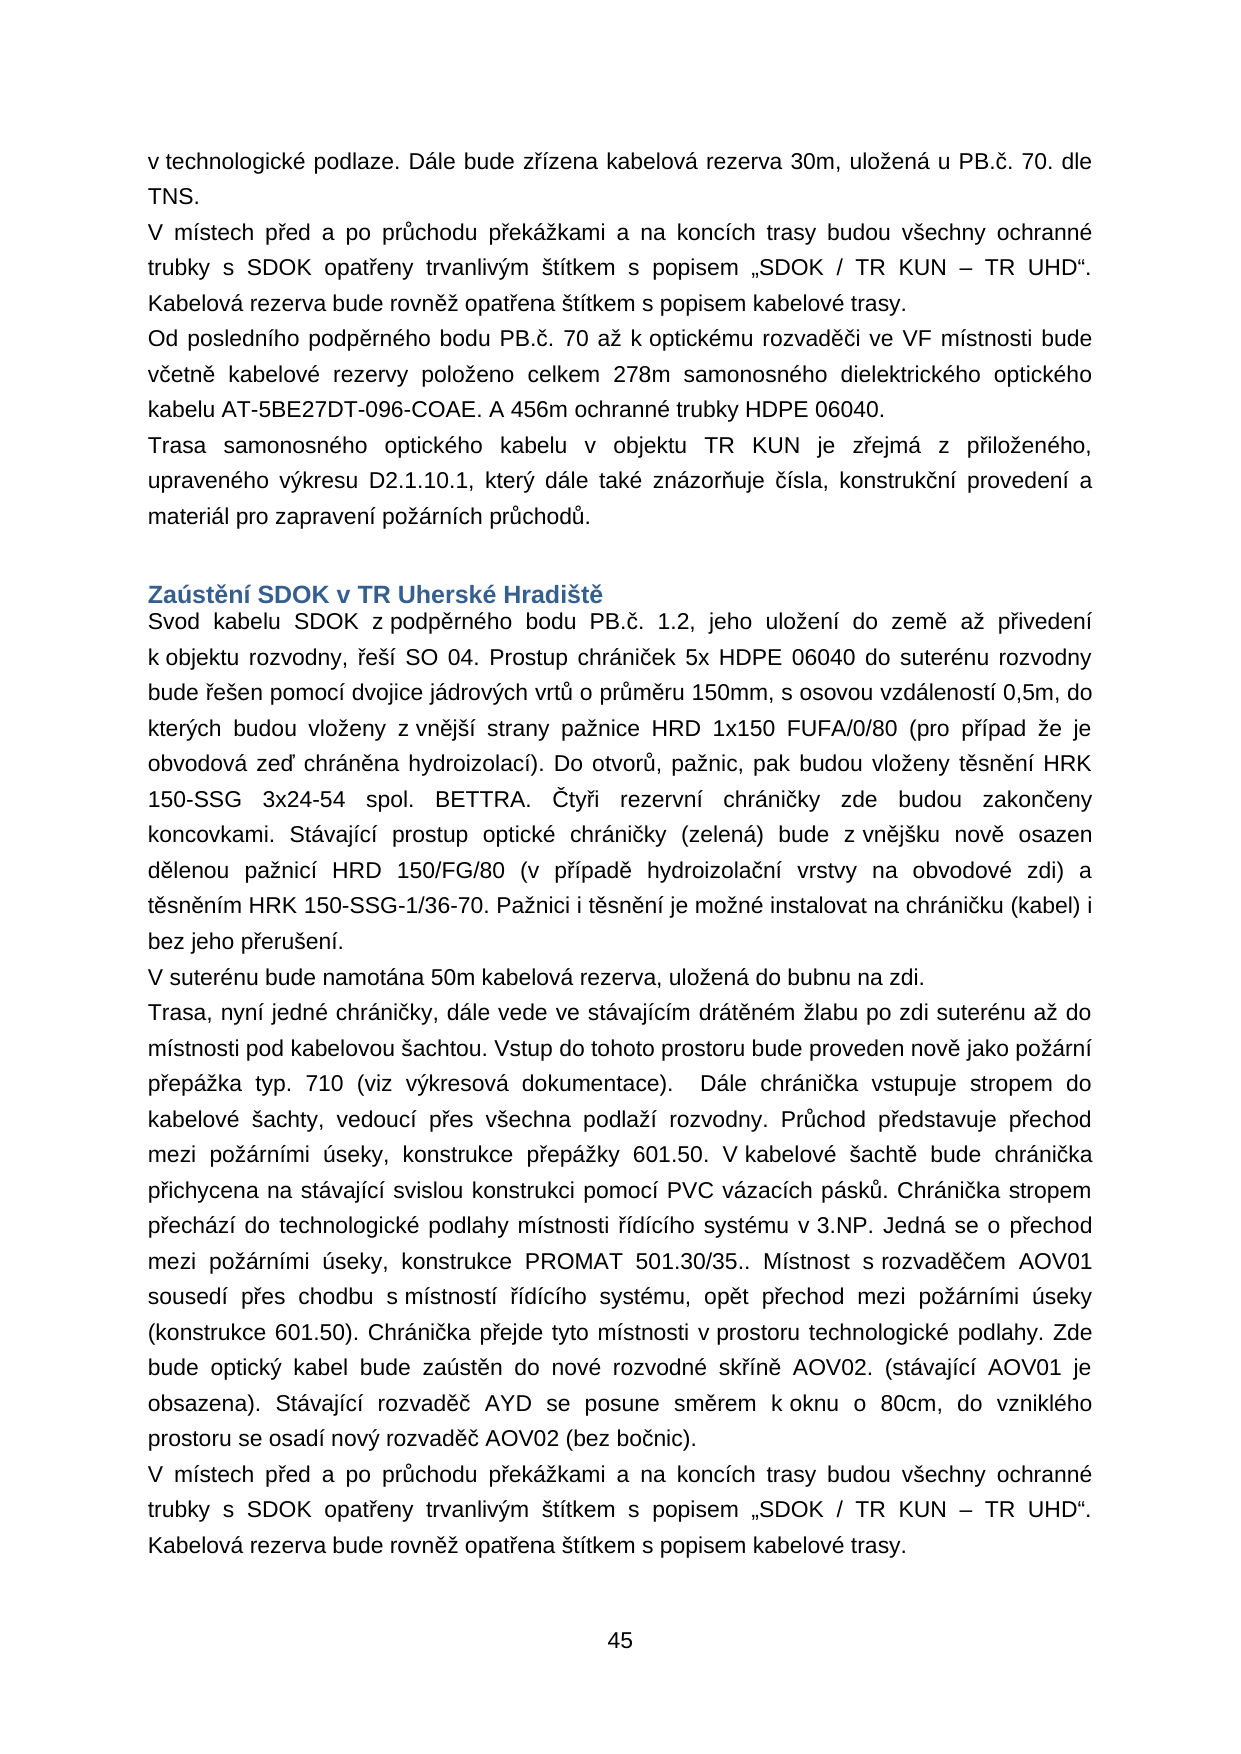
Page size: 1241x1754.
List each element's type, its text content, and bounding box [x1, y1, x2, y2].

text Trasa, nyní jedné chráničky, dále vede ve stávajícím drátěném žlabu po zdi suterénu až do místnosti pod kabelovou šachtou. Vstup do tohoto prostoru bude proveden nově jako požární přepážka typ. 710 (viz výkresová dokumentace). Dále chránička vstupuje stropem do kabelové šachty, vedoucí přes všechna podlaží rozvodny. Průchod představuje přechod mezi požárními úseky, konstrukce přepážky 601.50. V kabelové šachtě bude chránička přichycena na stávající svislou konstrukci pomocí PVC vázacích pásků. Chránička stropem přechází do technologické podlahy místnosti řídícího systému v 3.NP. Jedná se o přechod mezi požárními úseky, konstrukce PROMAT 501.30/35.. Místnost s rozvaděčem AOV01 sousedí přes chodbu s místností řídícího systému, opět přechod mezi požárními úseky (konstrukce 601.50). Chránička přejde tyto místnosti v prostoru technologické podlahy. Zde bude optický kabel bude zaústěn do nové rozvodné skříně AOV02. (stávající AOV01 je obsazena). Stávající rozvaděč AYD se posune směrem k oknu o 80cm, do vzniklého prostoru se osadí nový rozvaděč AOV02 (bez bočnic). [148, 999, 1093, 1452]
text Trasa samonosného optického kabelu v objektu TR KUN je zřejmá z přiloženého, upraveného výkresu D2.1.10.1, který dále také znázorňuje čísla, konstrukční provedení a materiál pro zapravení požárních průchodů. [148, 432, 1093, 529]
text Od posledního podpěrného bodu PB.č. 70 až k optickému rozvaděči ve VF místnosti bude včetně kabelové rezervy položeno celkem 278m samonosného dielektrického optického kabelu AT-5BE27DT-096-COAE. A 456m ochranné trubky HDPE 06040. [148, 325, 1093, 423]
text V místech před a po průchodu překážkami a na koncích trasy budou všechny ochranné trubky s SDOK opatřeny trvanlivým štítkem s popisem „SDOK / TR KUN – TR UHD“. Kabelová rezerva bude rovněž opatřena štítkem s popisem kabelové trasy. [148, 219, 1093, 316]
text V suterénu bude namotána 50m kabelová rezerva, uložená do bubnu na zdi. [148, 963, 1093, 990]
text Svod kabelu SDOK z podpěrného bodu PB.č. 1.2, jeho uložení do země až přivedení k objektu rozvodny, řeší SO 04. Prostup chrániček 5x HDPE 06040 do suterénu rozvodny bude řešen pomocí dvojice jádrových vrtů o průměru 150mm, s osovou vzdáleností 0,5m, do kterých budou vloženy z vnější strany pažnice HRD 1x150 FUFA/0/80 (pro případ že je obvodová zeď chráněna hydroizolací). Do otvorů, pažnic, pak budou vloženy těsnění HRK 150-SSG 3x24-54 spol. BETTRA. Čtyři rezervní chráničky zde budou zakončeny koncovkami. Stávající prostup optické chráničky (zelená) bude z vnějšku nově osazen dělenou pažnicí HRD 150/FG/80 (v případě hydroizolační vrstvy na obvodové zdi) a těsněním HRK 150-SSG-1/36-70. Pažnici i těsnění je možné instalovat na chráničku (kabel) i bez jeho přerušení. [148, 608, 1093, 954]
text V místech před a po průchodu překážkami a na koncích trasy budou všechny ochranné trubky s SDOK opatřeny trvanlivým štítkem s popisem „SDOK / TR KUN – TR UHD“. Kabelová rezerva bude rovněž opatřena štítkem s popisem kabelové trasy. [148, 1461, 1093, 1558]
text Zaústění SDOK v TR Uherské Hradiště [148, 579, 1093, 608]
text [148, 148, 1093, 209]
